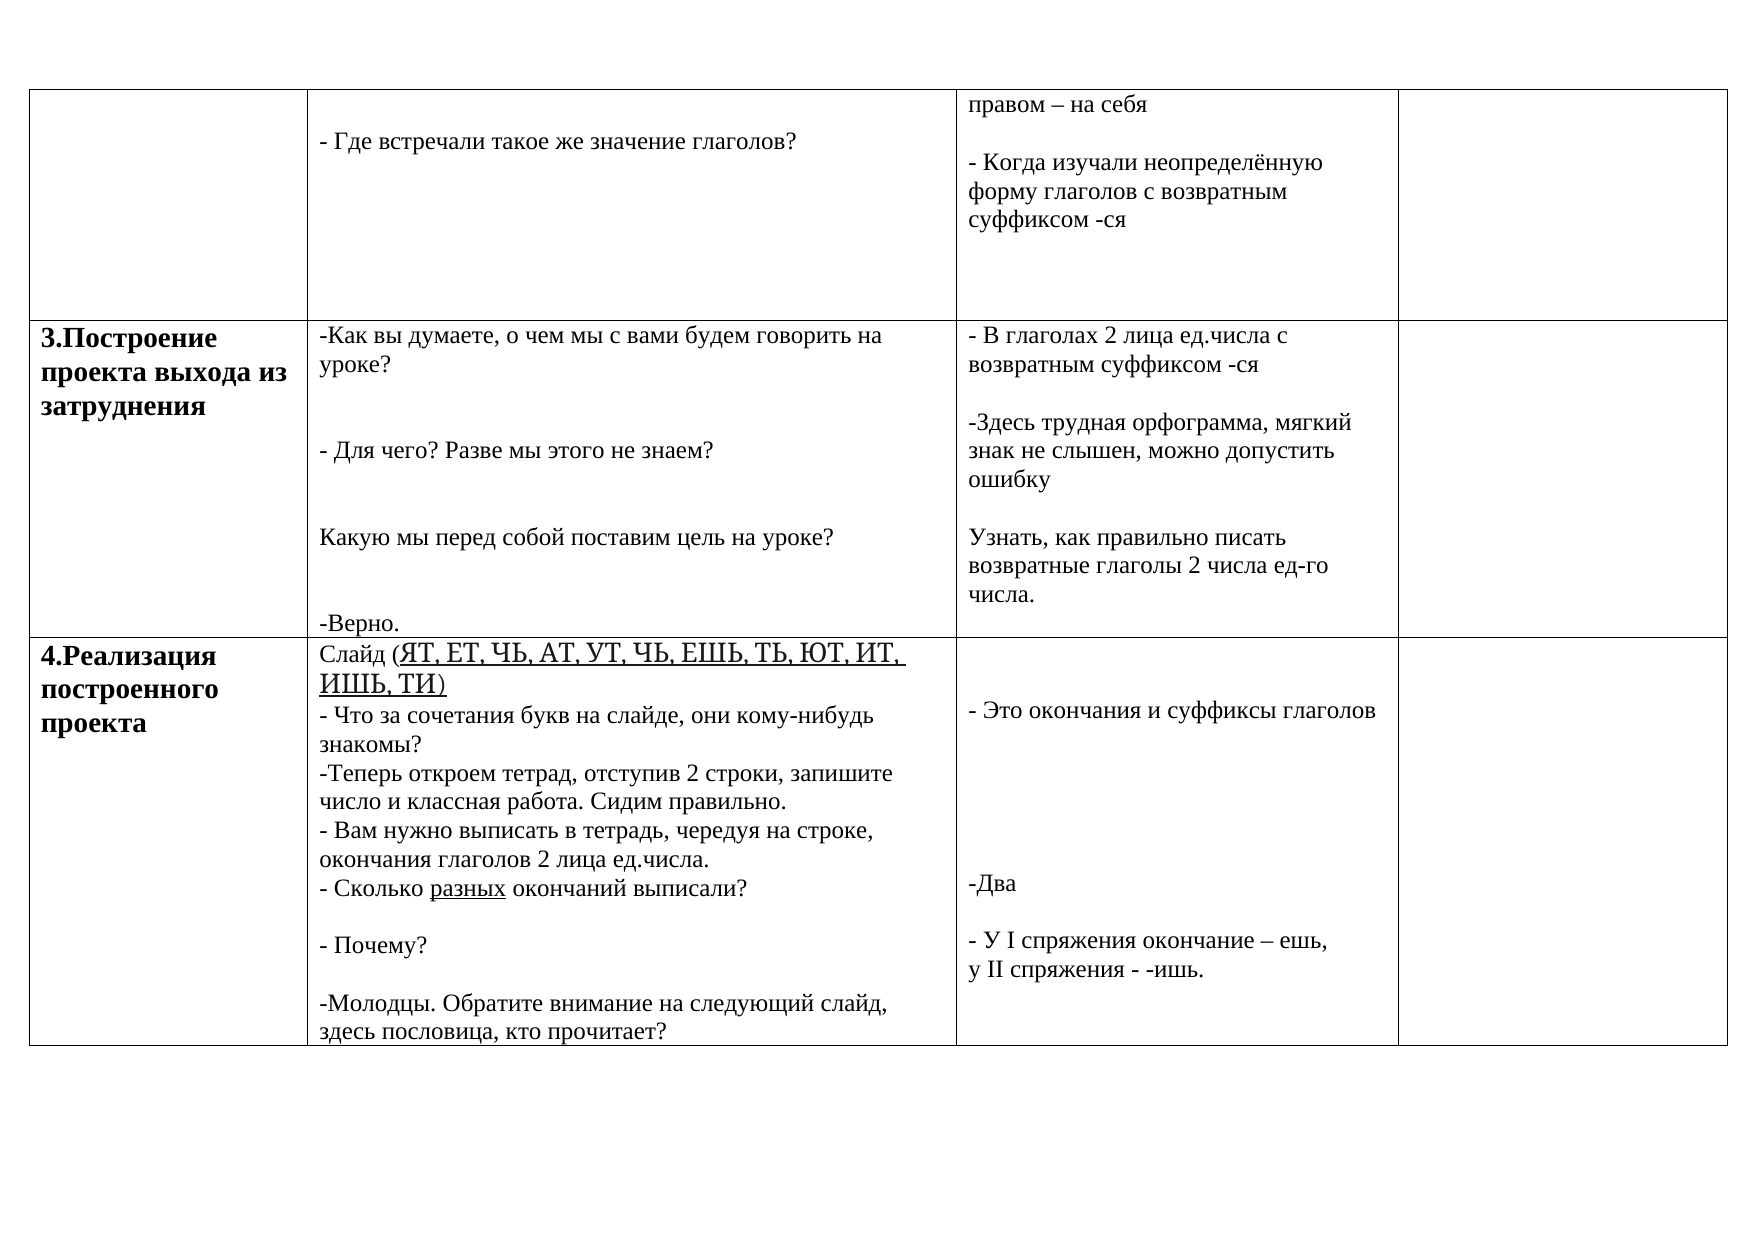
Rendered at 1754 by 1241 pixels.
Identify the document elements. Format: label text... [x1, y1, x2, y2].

table_cell - В глаголах 2 лица ед.числа с возвратным суффиксом -ся -Здесь трудная орфограмма, мягкий знак не слышен, можно допустить ошибку Узнать, как правильно писать возвратные глаголы 2 числа ед-го числа. [957, 321, 1398, 637]
table_cell 3.Построение проекта выхода из затруднения [30, 321, 307, 637]
table_cell [1399, 638, 1727, 1045]
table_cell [957, 638, 1398, 1045]
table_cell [957, 90, 1398, 319]
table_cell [30, 638, 307, 1045]
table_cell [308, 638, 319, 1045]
table_cell [1399, 90, 1727, 319]
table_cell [308, 90, 956, 319]
table_cell -Как вы думаете, о чем мы с вами будем говорить на уроке? - Для чего? Разве мы этого не знаем? Какую мы перед собой поставим цель на уроке? -Верно. [308, 321, 956, 637]
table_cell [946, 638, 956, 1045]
table_cell [1399, 321, 1727, 637]
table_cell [30, 90, 307, 319]
